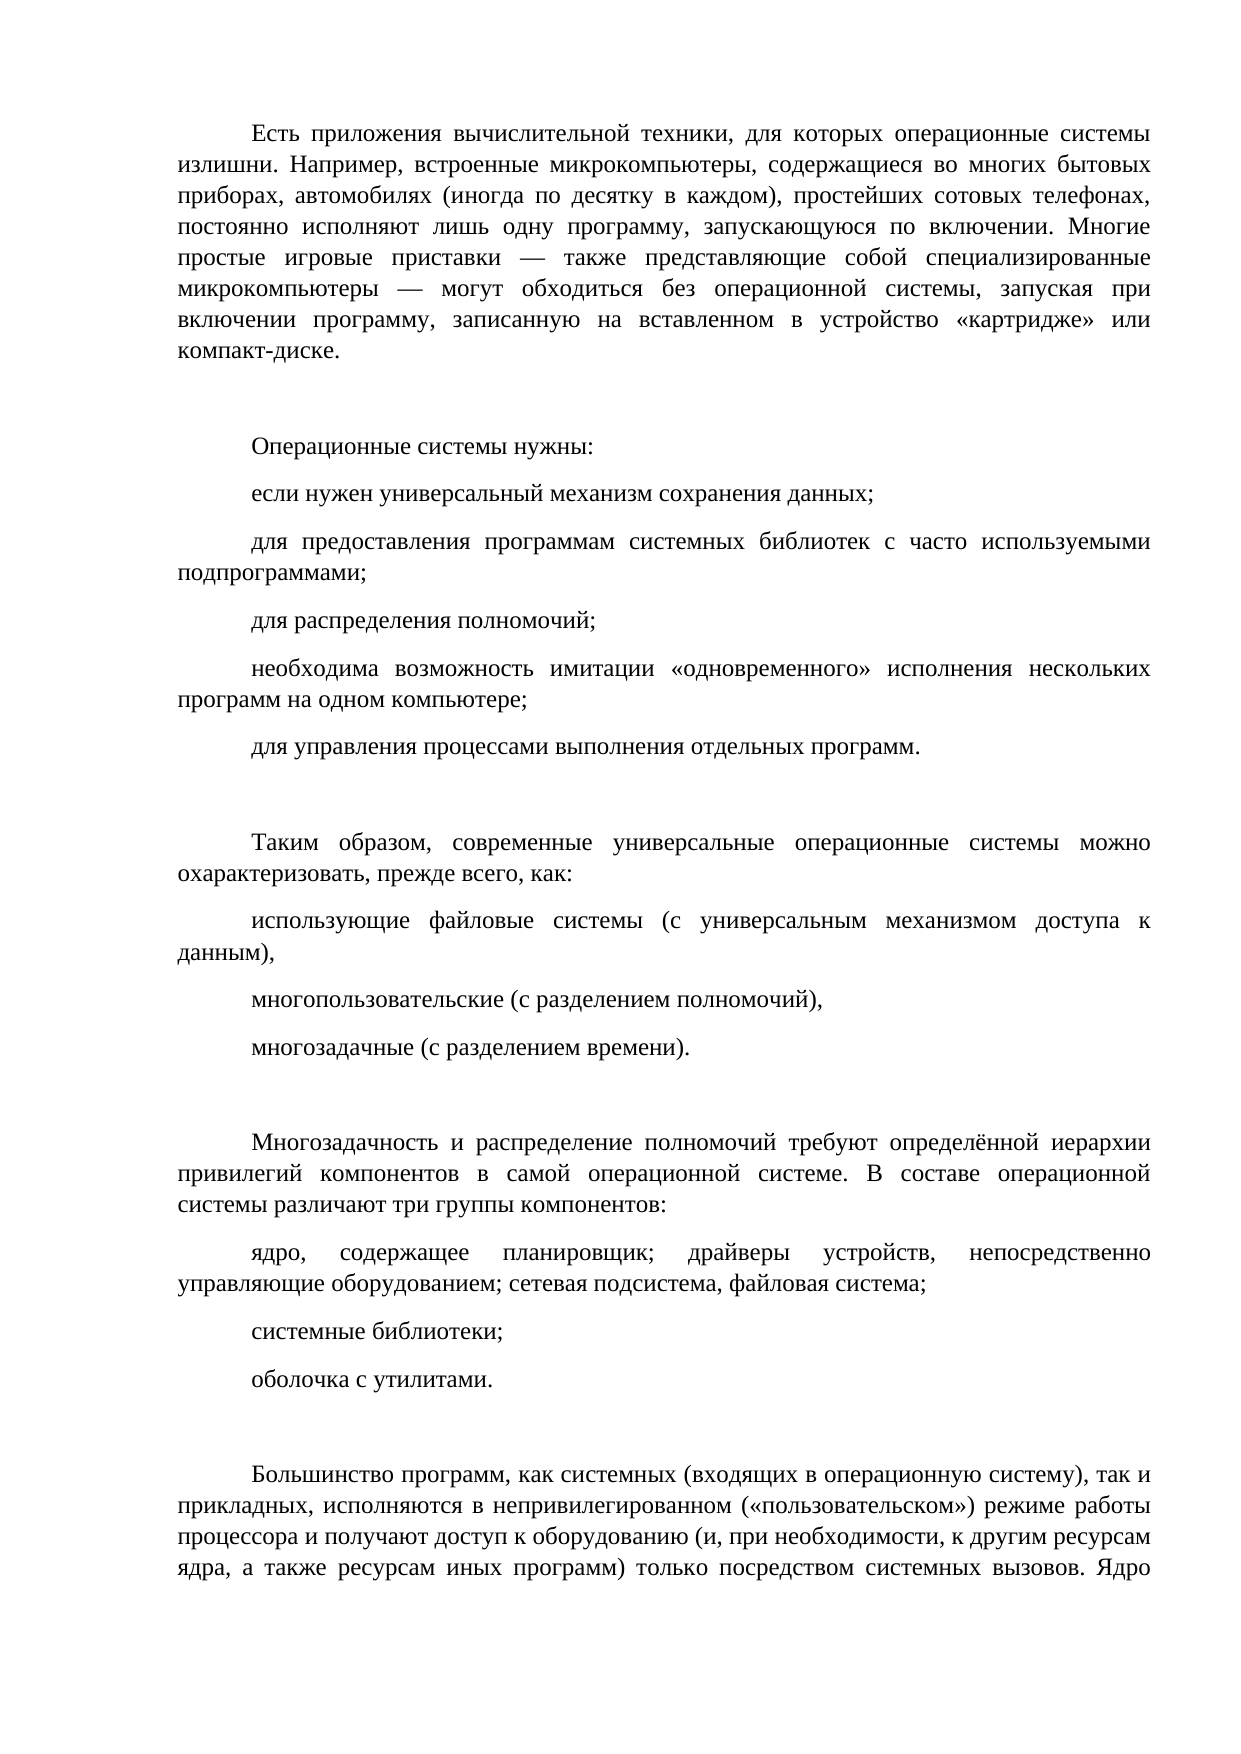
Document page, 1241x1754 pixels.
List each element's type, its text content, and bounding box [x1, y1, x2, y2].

text Операционные системы нужны: [177, 431, 1152, 459]
text Есть приложения вычислительной техники, для которых операционные системы излишни. Например, встроенные микрокомпьютеры, содержащиеся во многих бытовых приборах, автомобилях (иногда по десятку в каждом), простейших сотовых телефонах, постоянно исполняют лишь одну программу, запускающуюся по включении. Многие простые игровые приставки — также представляющие собой специализированные микрокомпьютеры — могут обходиться без операционной системы, запуская при включении программу, записанную на вставленном в устройство «картридже» или компакт-диске. [177, 118, 1152, 364]
text Таким образом, современные универсальные операционные системы можно охарактеризовать, прежде всего, как: [177, 827, 1152, 887]
text ядро, содержащее планировщик; драйверы устройств, непосредственно управляющие оборудованием; сетевая подсистема, файловая система; [177, 1237, 1152, 1297]
text если нужен универсальный механизм сохранения данных; [177, 478, 1152, 507]
text для управления процессами выполнения отдельных программ. [177, 731, 1152, 760]
text системные библиотеки; [177, 1316, 1152, 1345]
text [177, 1459, 1152, 1581]
text для распределения полномочий; [177, 605, 1152, 634]
text для предоставления программам системных библиотек с часто используемыми подпрограммами; [177, 526, 1152, 586]
text использующие файловые системы (с универсальным механизмом доступа к данным), [177, 906, 1152, 965]
text многозадачные (с разделением времени). [177, 1032, 1152, 1061]
text необходима возможность имитации «одновременного» исполнения нескольких программ на одном компьютере; [177, 653, 1152, 712]
text Многозадачность и распределение полномочий требуют определённой иерархии привилегий компонентов в самой операционной системе. В составе операционной системы различают три группы компонентов: [177, 1127, 1152, 1218]
text многопользовательские (с разделением полномочий), [177, 984, 1152, 1013]
text оболочка с утилитами. [177, 1364, 1152, 1392]
